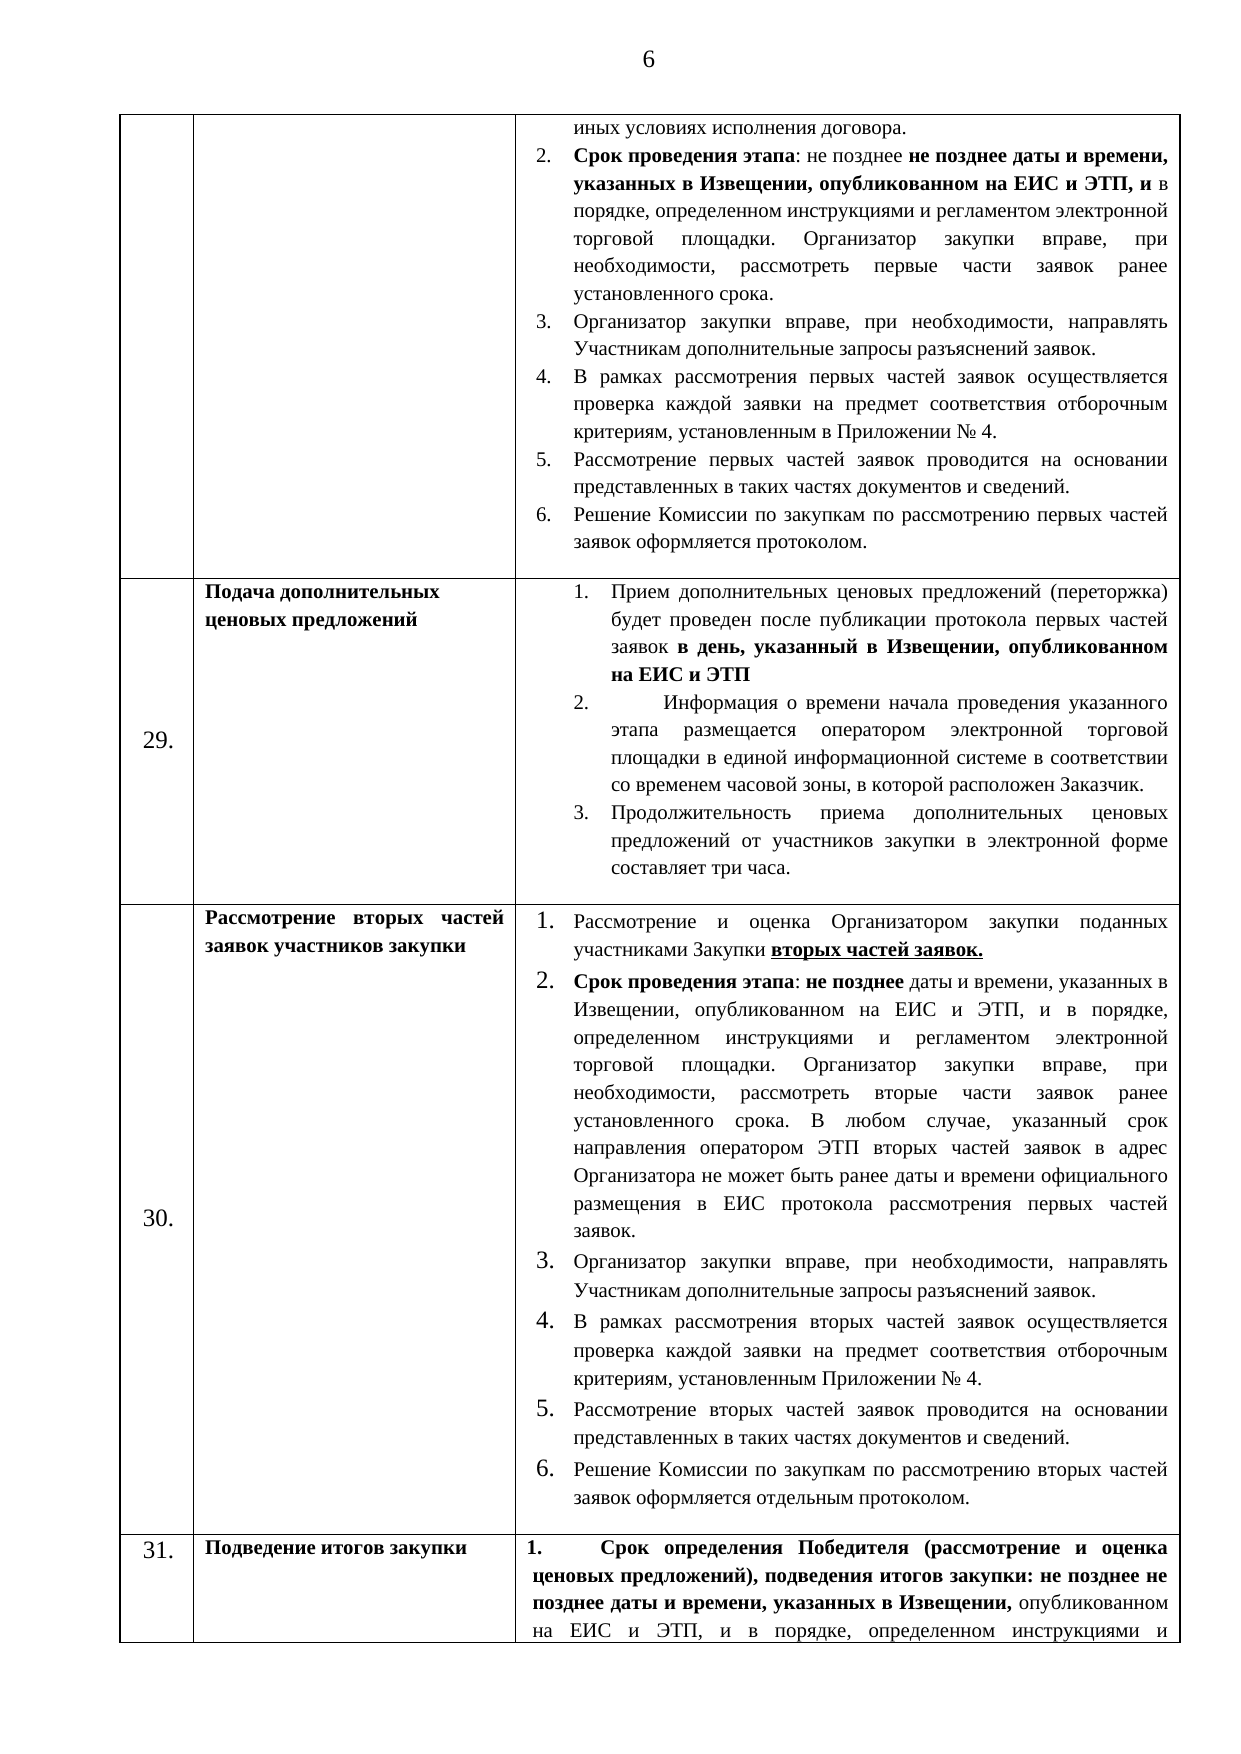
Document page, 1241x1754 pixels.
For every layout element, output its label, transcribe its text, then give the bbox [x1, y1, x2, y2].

table_cell [121, 579, 193, 904]
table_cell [516, 1535, 1179, 1642]
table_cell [516, 115, 1179, 578]
table_cell [121, 1535, 193, 1642]
table_cell Прием дополнительных ценовых предложений (переторжка) будет проведен после публикации протокола первых частей заявок в день, указанный в Извещении, опубликованном на ЕИС и ЭТП Информация о времени начала проведения указанного этапа размещается оператором электронной торговой площадки в единой информационной системе в соответствии со временем часовой зоны, в которой расположен Заказчик. Продолжительность приема дополнительных ценовых предложений от участников закупки в электронной форме составляет три часа. [516, 579, 1179, 904]
table_cell [121, 905, 193, 1534]
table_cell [194, 1535, 515, 1642]
table_cell Подача дополнительных ценовых предложений [194, 579, 515, 904]
table_cell Рассмотрение и оценка Организатором закупки поданных участниками Закупки вторых частей заявок. Срок проведения этапа: не позднее даты и времени, указанных в Извещении, опубликованном на ЕИС и ЭТП, и в порядке, определенном инструкциями и регламентом электронной торговой площадки. Организатор закупки вправе, при необходимости, рассмотреть вторые части заявок ранее установленного срока. В любом случае, указанный срок направления оператором ЭТП вторых частей заявок в адрес Организатора не может быть ранее даты и времени официального размещения в ЕИС протокола рассмотрения первых частей заявок. Организатор закупки вправе, при необходимости, направлять Участникам дополнительные запросы разъяснений заявок. В рамках рассмотрения вторых частей заявок осуществляется проверка каждой заявки на предмет соответствия отборочным критериям, установленным Приложении № 4. Рассмотрение вторых частей заявок проводится на основании представленных в таких частях документов и сведений. Решение Комиссии по закупкам по рассмотрению вторых частей заявок оформляется отдельным протоколом. [516, 905, 1179, 1534]
table_cell Рассмотрение вторых частей заявок участников закупки [194, 905, 515, 1534]
table_cell [121, 115, 193, 578]
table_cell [194, 115, 515, 578]
